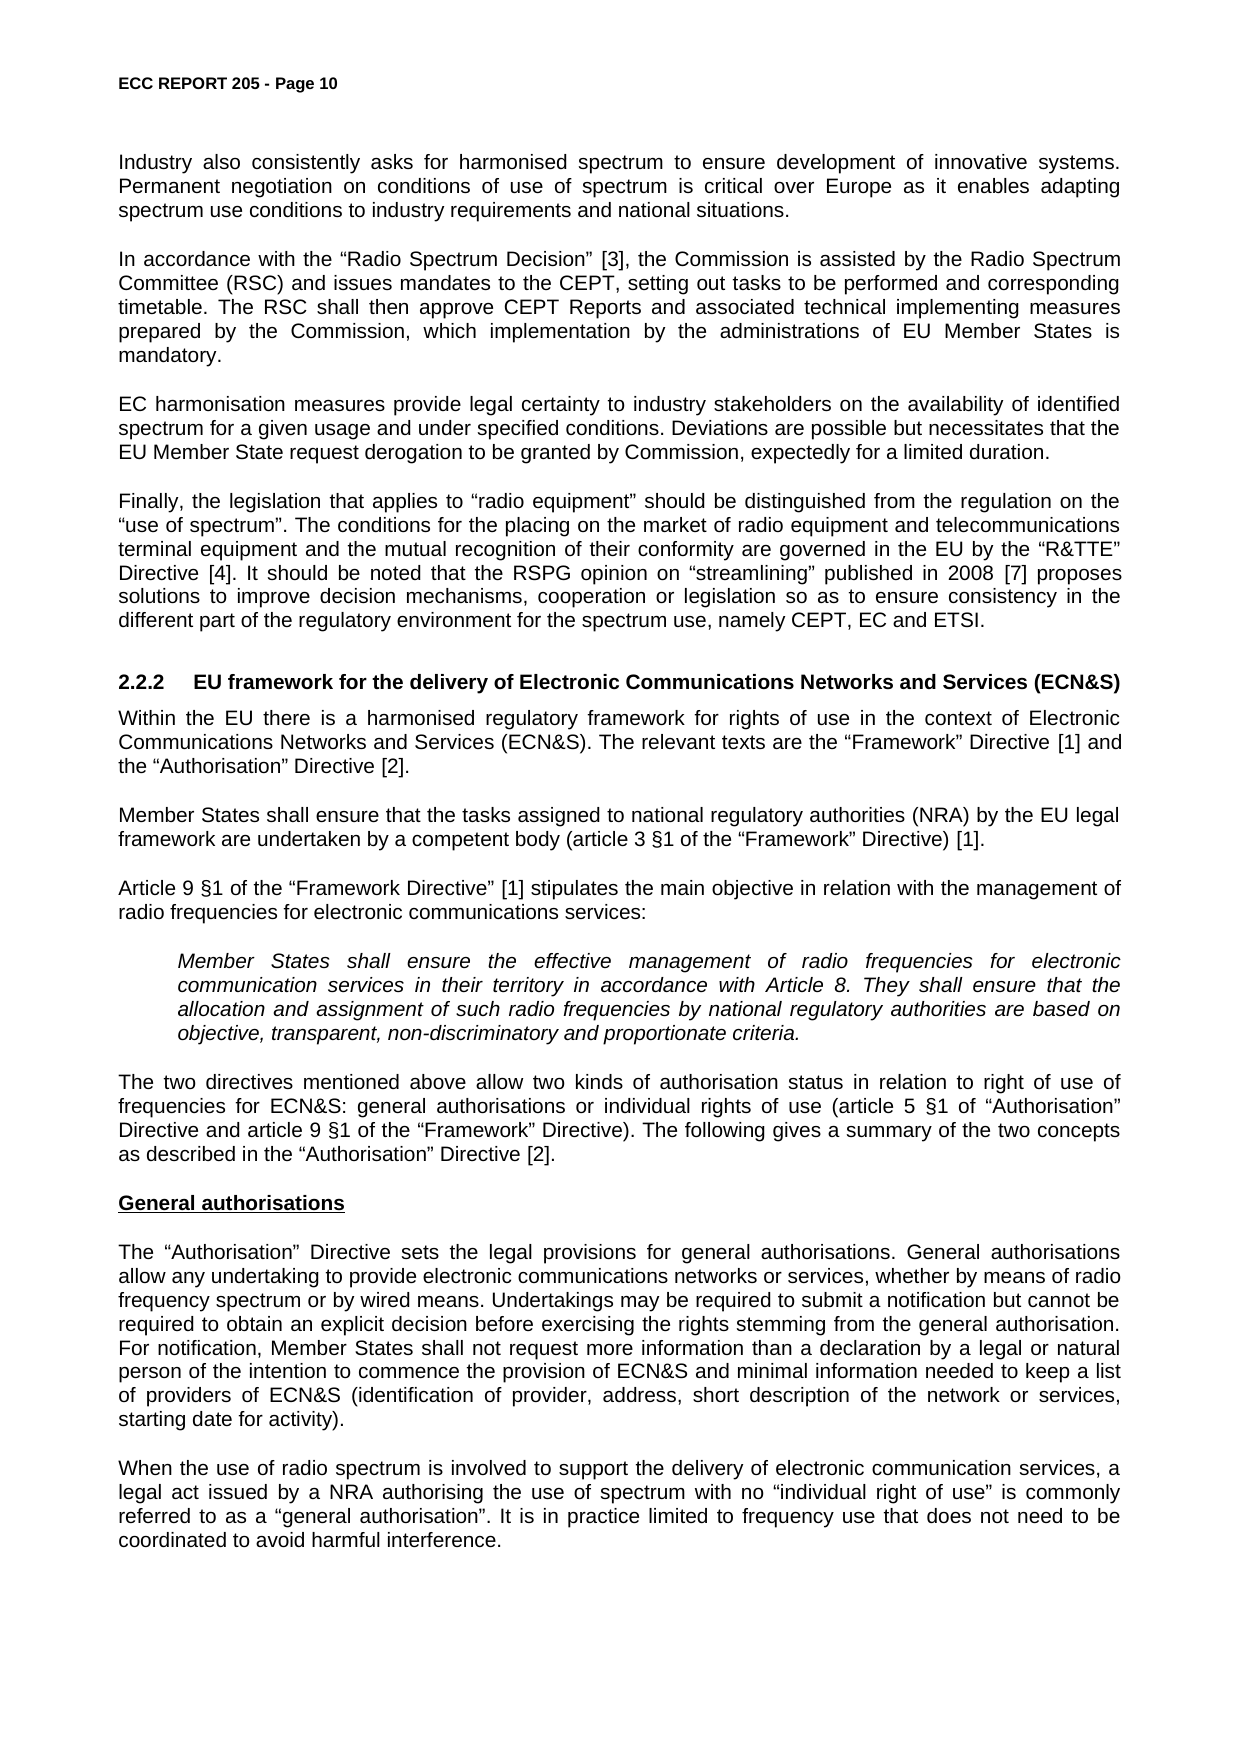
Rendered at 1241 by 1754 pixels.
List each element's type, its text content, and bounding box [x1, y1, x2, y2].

text General authorisations [118, 1191, 1122, 1214]
text Member States shall ensure that the tasks assigned to national regulatory authorities (NRA) by the EU legal framework are undertaken by a competent body (article 3 §1 of the “Framework” Directive) [1]. [118, 803, 1122, 851]
text In accordance with the “Radio Spectrum Decision” [3], the Commission is assisted by the Radio Spectrum Committee (RSC) and issues mandates to the CEPT, setting out tasks to be performed and corresponding timetable. The RSC shall then approve CEPT Reports and associated technical implementing measures prepared by the Commission, which implementation by the administrations of EU Member States is mandatory. [118, 247, 1122, 367]
text Article 9 §1 of the “Framework Directive” [1] stipulates the main objective in relation with the management of radio frequencies for electronic communications services: [118, 876, 1122, 924]
text The two directives mentioned above allow two kinds of authorisation status in relation to right of use of frequencies for ECN&S: general authorisations or individual rights of use (article 5 §1 of “Authorisation” Directive and article 9 §1 of the “Framework” Directive). The following gives a summary of the two concepts as described in the “Authorisation” Directive [2]. [118, 1070, 1122, 1166]
text Member States shall ensure the effective management of radio frequencies for electronic communication services in their territory in accordance with Article 8. They shall ensure that the allocation and assignment of such radio frequencies by national regulatory authorities are based on objective, transparent, non-discriminatory and proportionate criteria. [177, 949, 1122, 1045]
text Within the EU there is a harmonised regulatory framework for rights of use in the context of Electronic Communications Networks and Services (ECN&S). The relevant texts are the “Framework” Directive [1] and the “Authorisation” Directive [2]. [118, 706, 1122, 778]
text Industry also consistently asks for harmonised spectrum to ensure development of innovative systems. Permanent negotiation on conditions of use of spectrum is critical over Europe as it enables adapting spectrum use conditions to industry requirements and national situations. [118, 150, 1122, 222]
text The “Authorisation” Directive sets the legal provisions for general authorisations. General authorisations allow any undertaking to provide electronic communications networks or services, whether by means of radio frequency spectrum or by wired means. Undertakings may be required to submit a notification but cannot be required to obtain an explicit decision before exercising the rights stemming from the general authorisation. For notification, Member States shall not request more information than a declaration by a legal or natural person of the intention to commence the provision of ECN&S and minimal information needed to keep a list of providers of ECN&S (identification of provider, address, short description of the network or services, starting date for activity). [118, 1239, 1122, 1431]
text When the use of radio spectrum is involved to support the delivery of electronic communication services, a legal act issued by a NRA authorising the use of spectrum with no “individual right of use” is commonly referred to as a “general authorisation”. It is in practice limited to frequency use that does not need to be coordinated to avoid harmful interference. [118, 1456, 1122, 1552]
text Finally, the legislation that applies to “radio equipment” should be distinguished from the regulation on the “use of spectrum”. The conditions for the placing on the market of radio equipment and telecommunications terminal equipment and the mutual recognition of their conformity are governed in the EU by the “R&TTE” Directive [4]. It should be noted that the RSPG opinion on “streamlining” published in 2008 [7] proposes solutions to improve decision mechanisms, cooperation or legislation so as to ensure consistency in the different part of the regulatory environment for the spectrum use, namely CEPT, EC and ETSI. [118, 488, 1122, 632]
text EC harmonisation measures provide legal certainty to industry stakeholders on the availability of identified spectrum for a given usage and under specified conditions. Deviations are possible but necessitates that the EU Member State request derogation to be granted by Commission, expectedly for a limited duration. [118, 392, 1122, 463]
subtitle EU framework for the delivery of Electronic Communications Networks and Services (ECN&S) [118, 670, 1122, 694]
